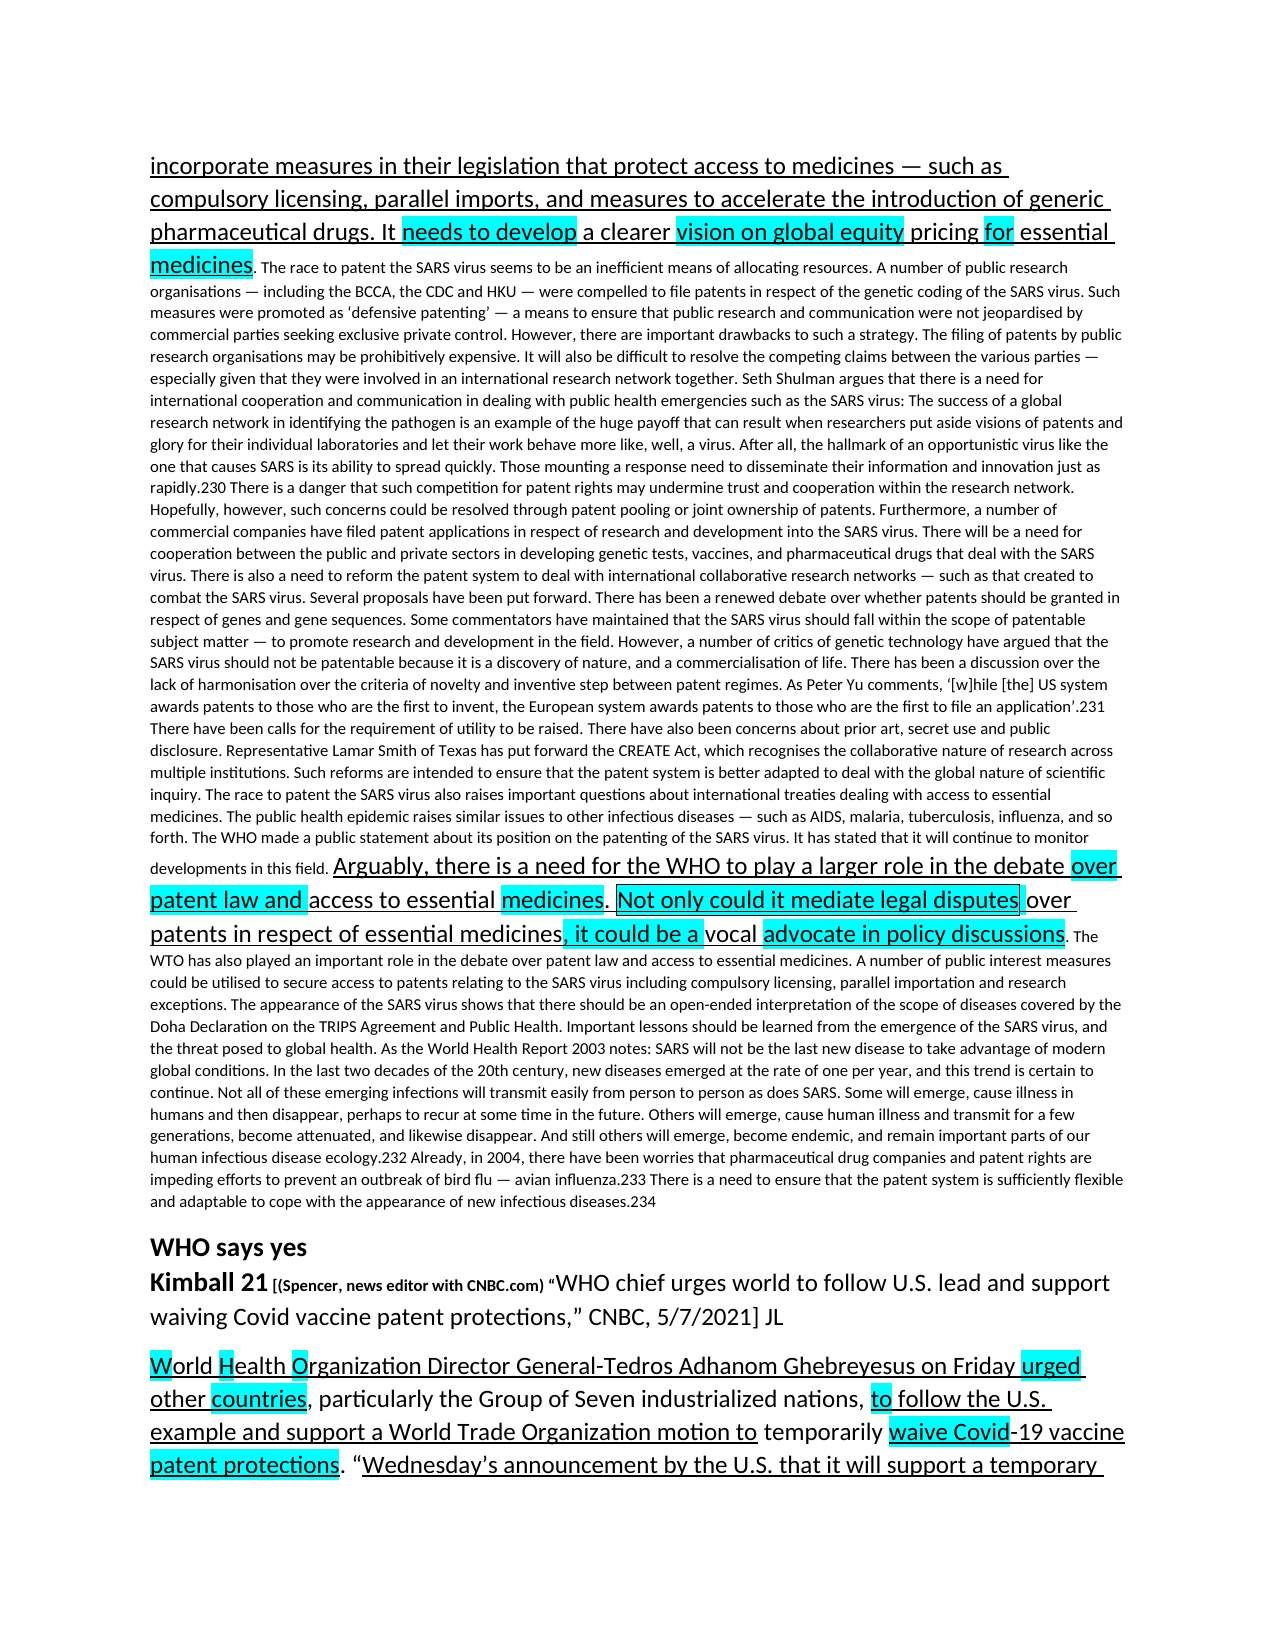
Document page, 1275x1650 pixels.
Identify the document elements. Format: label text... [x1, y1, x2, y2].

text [150, 1350, 1125, 1480]
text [150, 150, 1125, 1212]
text Kimball 21 [(Spencer, news editor with CNBC.com) “WHO chief urges world to follow U.S. lead and support waiving Covid vaccine patent protections,” CNBC, 5/7/2021] JL [150, 1265, 1125, 1331]
subtitle WHO says yes [150, 1230, 1125, 1263]
